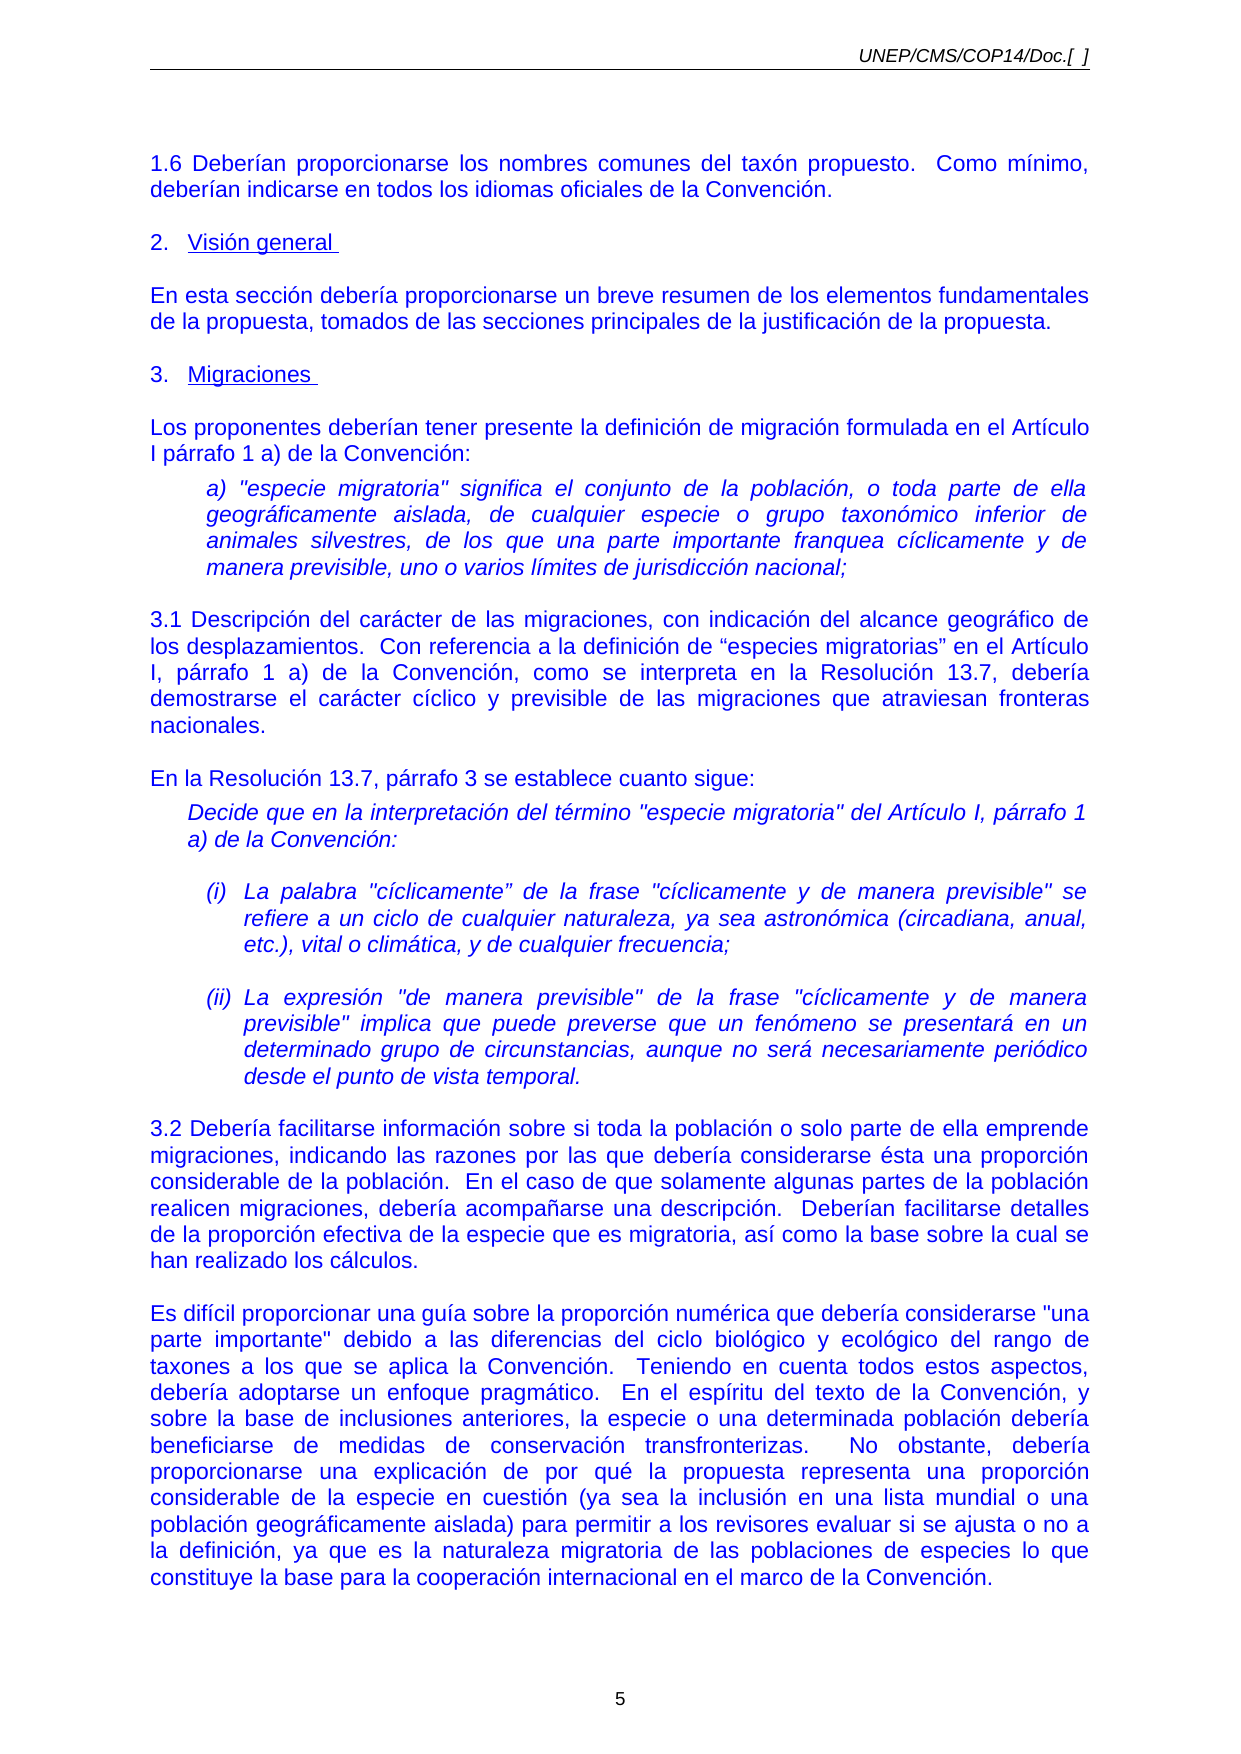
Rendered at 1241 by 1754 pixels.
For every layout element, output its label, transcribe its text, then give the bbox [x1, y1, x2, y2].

text 3.1 Descripción del carácter de las migraciones, con indicación del alcance geográfico de los desplazamientos. Con referencia a la definición de “especies migratorias” en el Artículo I, párrafo 1 a) de la Convención, como se interpreta en la Resolución 13.7, debería demostrarse el carácter cíclico y previsible de las migraciones que atraviesan fronteras nacionales. [150, 606, 1090, 738]
list La palabra "cíclicamente” de la frase "cíclicamente y de manera previsible" se refiere a un ciclo de cualquier naturaleza, ya sea astronómica (circadiana, anual, etc.), vital o climática, y de cualquier frecuencia; [206, 878, 1090, 957]
text a) "especie migratoria" significa el conjunto de la población, o toda parte de ella geográficamente aislada, de cualquier especie o grupo taxonómico inferior de animales silvestres, de los que una parte importante franquea cíclicamente y de manera previsible, uno o varios límites de jurisdicción nacional; [206, 474, 1090, 580]
list La expresión "de manera previsible" de la frase "cíclicamente y de manera previsible" implica que puede preverse que un fenómeno se presentará en un determinado grupo de circunstancias, aunque no será necesariamente periódico desde el punto de vista temporal. [206, 984, 1090, 1089]
text En esta sección debería proporcionarse un breve resumen de los elementos fundamentales de la propuesta, tomados de las secciones principales de la justificación de la propuesta. [150, 282, 1090, 334]
list Migraciones [150, 361, 1090, 387]
text Decide que en la interpretación del término "especie migratoria" del Artículo I, párrafo 1 a) de la Convención: [187, 799, 1090, 852]
list Visión general [150, 229, 1090, 255]
text En la Resolución 13.7, párrafo 3 se establece cuanto sigue: [150, 764, 1090, 791]
text 1.6 Deberían proporcionarse los nombres comunes del taxón propuesto. Como mínimo, deberían indicarse en todos los idiomas oficiales de la Convención. [150, 150, 1090, 203]
text Los proponentes deberían tener presente la definición de migración formulada en el Artículo I párrafo 1 a) de la Convención: [150, 413, 1090, 466]
text Es difícil proporcionar una guía sobre la proporción numérica que debería considerarse "una parte importante" debido a las diferencias del ciclo biológico y ecológico del rango de taxones a los que se aplica la Convención. Teniendo en cuenta todos estos aspectos, debería adoptarse un enfoque pragmático. En el espíritu del texto de la Convención, y sobre la base de inclusiones anteriores, la especie o una determinada población debería beneficiarse de medidas de conservación transfronterizas. No obstante, debería proporcionarse una explicación de por qué la propuesta representa una proporción considerable de la especie en cuestión (ya sea la inclusión en una lista mundial o una población geográficamente aislada) para permitir a los revisores evaluar si se ajusta o no a la definición, ya que es la naturaleza migratoria de las poblaciones de especies lo que constituye la base para la cooperación internacional en el marco de la Convención. [150, 1300, 1090, 1590]
text 3.2 Debería facilitarse información sobre si toda la población o solo parte de ella emprende migraciones, indicando las razones por las que debería considerarse ésta una proporción considerable de la población. En el caso de que solamente algunas partes de la población realicen migraciones, debería acompañarse una descripción. Deberían facilitarse detalles de la proporción efectiva de la especie que es migratoria, así como la base sobre la cual se han realizado los cálculos. [150, 1115, 1090, 1273]
